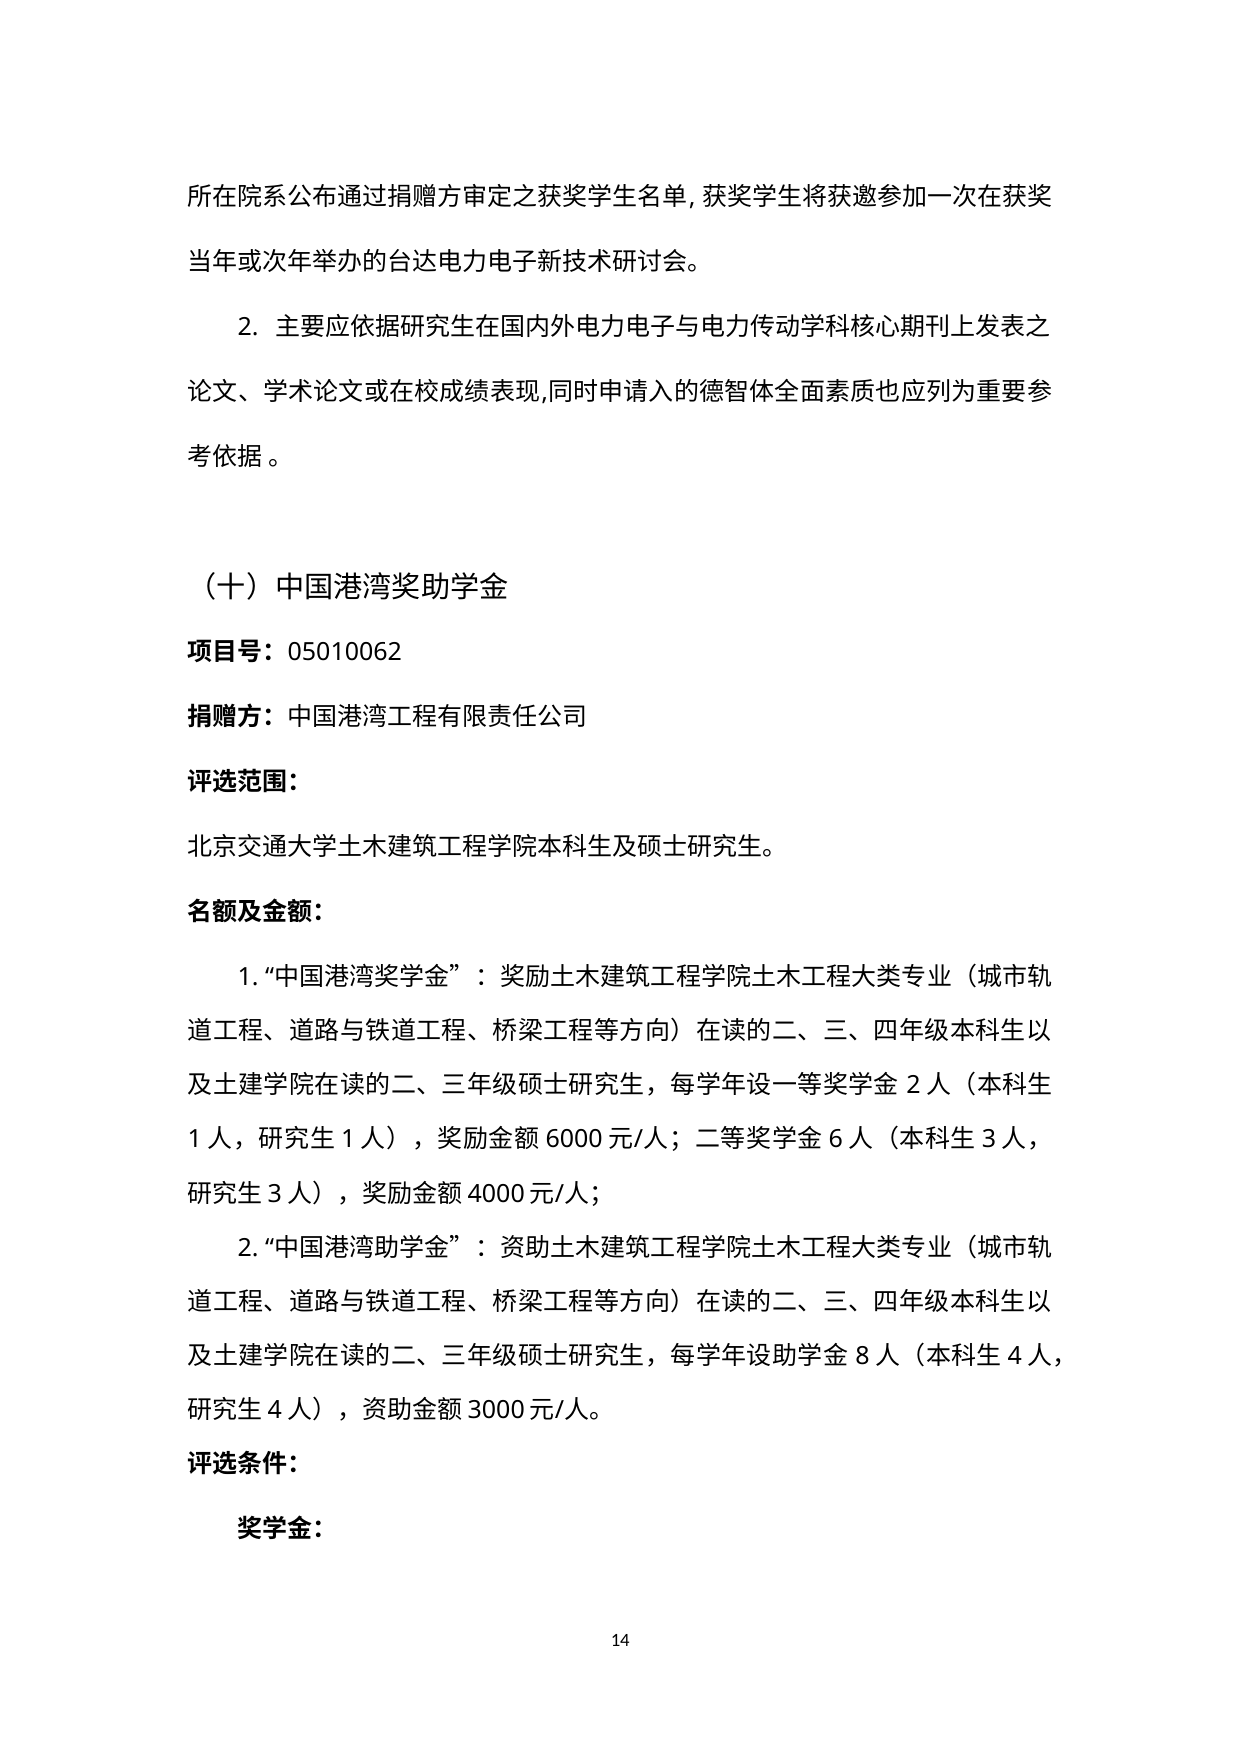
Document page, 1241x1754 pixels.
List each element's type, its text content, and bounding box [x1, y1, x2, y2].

text 2. “中国港湾助学金”：资助土木建筑工程学院土木工程大类专业（城市轨道工程、道路与铁道工程、桥梁工程等方向）在读的二、三、四年级本科生以及土建学院在读的二、三年级硕士研究生，每学年设助学金8人（本科生4人，研究生4人），资助金额 3000元/人。 [187, 1213, 1053, 1429]
text 评选范围： [187, 747, 1053, 812]
list 主要应依据研究生在国内外电力电子与电力传动学科核心期刊上发表之论文、学术论文或在校成绩表现,同时申请入的德智体全面素质也应列为重要参考依据 。 [187, 292, 1053, 487]
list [187, 162, 1053, 292]
text 1. “中国港湾奖学金”：奖励土木建筑工程学院土木工程大类专业（城市轨道工程、道路与铁道工程、桥梁工程等方向）在读的二、三、四年级本科生以及土建学院在读的二、三年级硕士研究生，每学年设一等奖学金 2人（本科生1人，研究生1人），奖励金额6000元/人；二等奖学金6人（本科生3人，研究生3人），奖励金额 4000元/人； [187, 942, 1053, 1213]
subtitle 中国港湾奖助学金 [187, 552, 1053, 617]
text 项目号：05010062 [187, 617, 1053, 682]
text 评选条件： [187, 1429, 1053, 1494]
text 捐赠方：中国港湾工程有限责任公司 [187, 682, 1053, 747]
text 名额及金额： [187, 877, 1053, 942]
text 北京交通大学土木建筑工程学院本科生及硕士研究生。 [187, 812, 1053, 877]
text 奖学金： [187, 1494, 1053, 1559]
